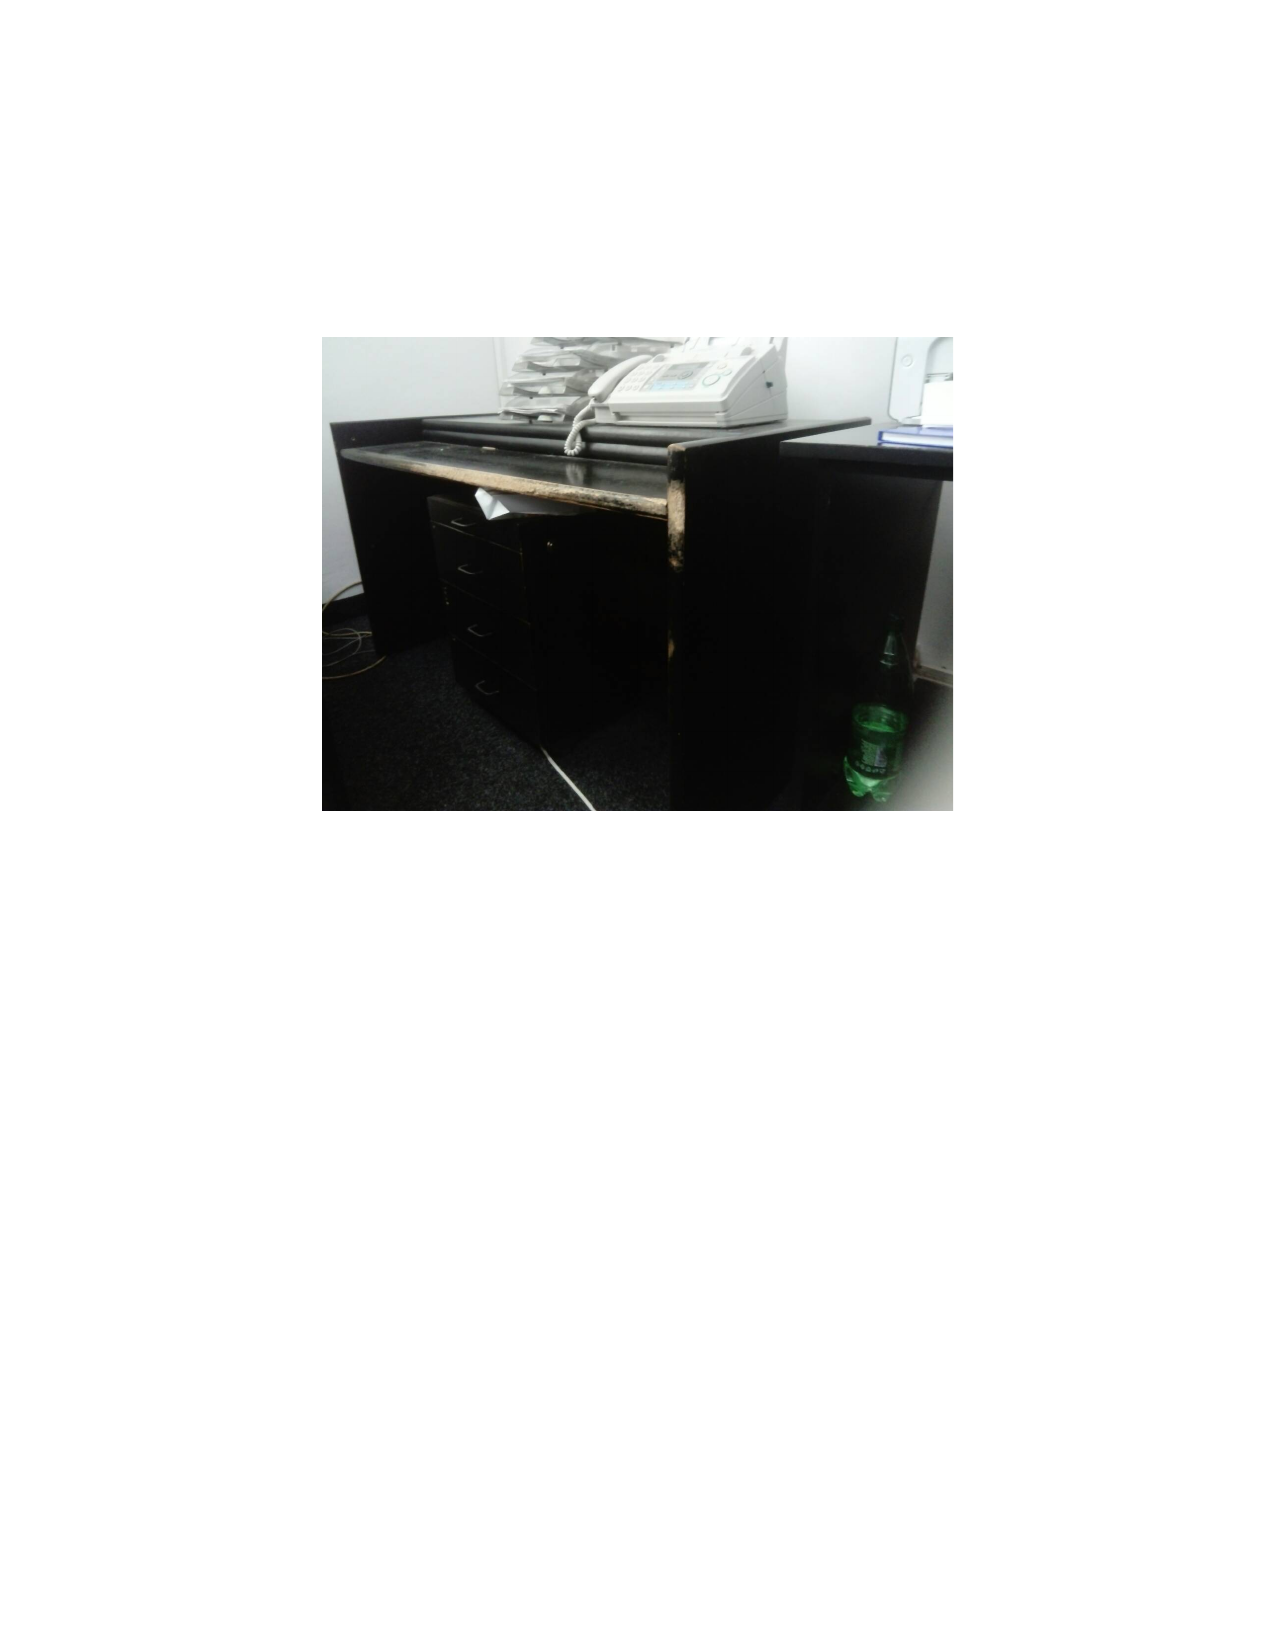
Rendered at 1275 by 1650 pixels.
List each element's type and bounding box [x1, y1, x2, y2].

picture [322, 337, 954, 811]
